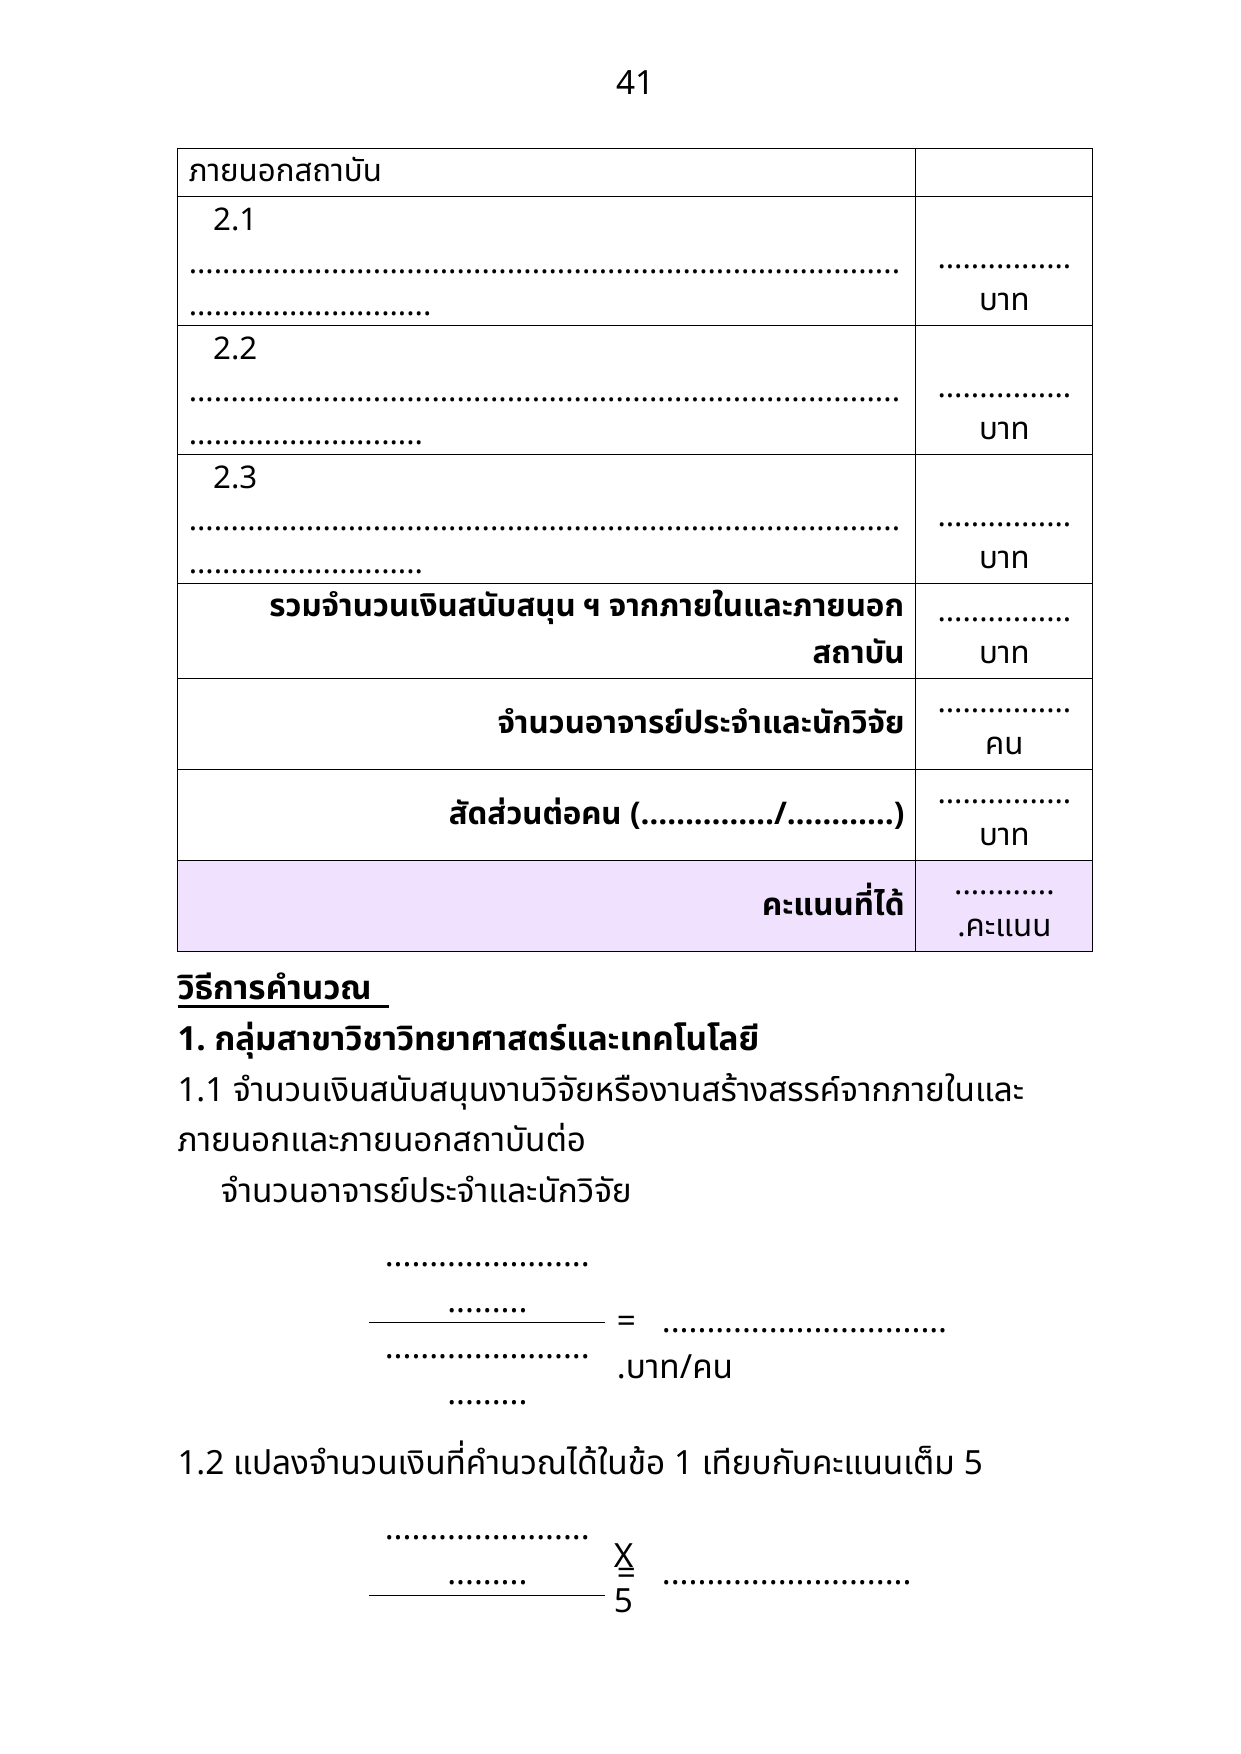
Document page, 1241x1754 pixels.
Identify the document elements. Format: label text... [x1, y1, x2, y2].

text วิธีการคำนวณ [177, 964, 1092, 1015]
table_header = .................................บาท/คน [605, 1231, 960, 1414]
table_cell คะแนนที่ได้ [178, 861, 915, 951]
table_cell ................ บาท [916, 455, 1092, 582]
text 1. กลุ่มสาขาวิชาวิทยาศาสตร์และเทคโนโลยี [177, 1015, 1107, 1065]
table_cell ................ บาท [916, 326, 1092, 454]
table_cell สัดส่วนต่อคน (……………/…………) [178, 770, 915, 859]
table_header ................................ [369, 1504, 605, 1594]
table_cell ................................ [369, 1323, 605, 1414]
table_cell ................ บาท [916, 584, 1092, 678]
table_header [605, 1504, 960, 1594]
table_cell 2.1 .................................................................................................................. [178, 197, 915, 325]
table_cell ................ คน [916, 679, 1092, 769]
table_cell จำนวนอาจารย์ประจำและนักวิจัย [178, 679, 915, 769]
text 1.2 แปลงจำนวนเงินที่คำนวณได้ในข้อ 1 เทียบกับคะแนนเต็ม 5 [177, 1439, 1092, 1489]
table_cell 2.2 ................................................................................................................. [178, 326, 915, 454]
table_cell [916, 149, 1092, 196]
table_cell ................ บาท [916, 770, 1092, 859]
table_cell 2.3 ................................................................................................................. [178, 455, 915, 582]
text 1.1 จำนวนเงินสนับสนุนงานวิจัยหรืองานสร้างสรรค์จากภายในและภายนอกและภายนอกสถาบันต่อ จำนวนอาจารย์ประจำและนักวิจัย [177, 1065, 1107, 1217]
table_cell ................ บาท [916, 197, 1092, 325]
table_header ................................ [369, 1231, 605, 1322]
table_cell .............คะแนน [916, 861, 1092, 951]
table_cell รวมจำนวนเงินสนับสนุน ฯ จากภายในและภายนอกสถาบัน [178, 584, 915, 678]
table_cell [178, 149, 915, 196]
